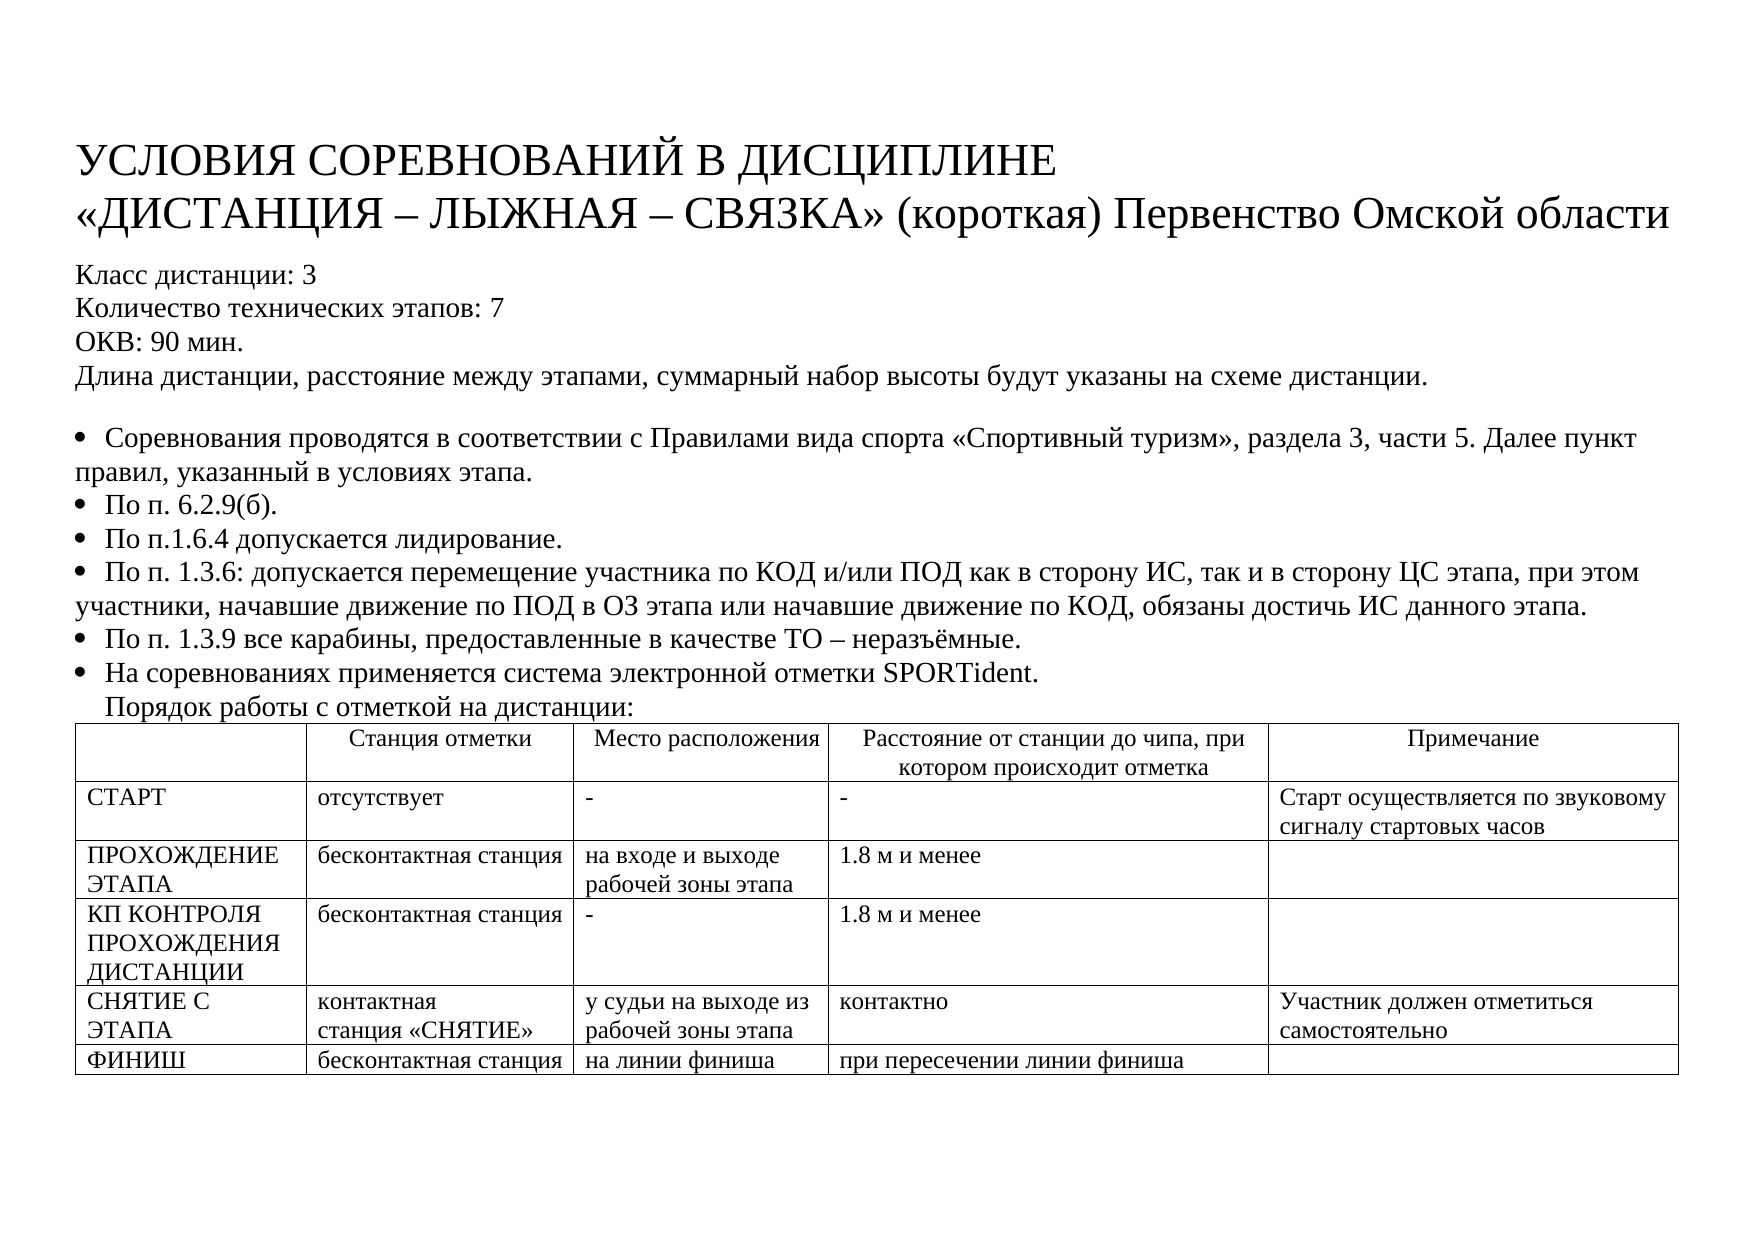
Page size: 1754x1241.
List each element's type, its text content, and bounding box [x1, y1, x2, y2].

table_cell - [829, 782, 1268, 839]
table_cell у судьи на выходе из рабочей зоны этапа [574, 986, 828, 1044]
table_cell бесконтактная станция [307, 1045, 573, 1074]
table_cell ФИНИШ [76, 1045, 306, 1074]
table_header Примечание [1269, 724, 1678, 781]
text УСЛОВИЯ СОРЕВНОВАНИЙ В ДИСЦИПЛИНЕ [75, 132, 1679, 185]
table_header Расстояние от станции до чипа, при котором происходит отметка [829, 724, 1268, 781]
table_cell контактно [829, 986, 1268, 1044]
table_cell Участник должен отметиться самостоятельно [1269, 986, 1678, 1044]
table_header Место расположения [574, 724, 828, 781]
table_cell на входе и выходе рабочей зоны этапа [574, 841, 828, 898]
text «ДИСТАНЦИЯ – ЛЫЖНАЯ – СВЯЗКА» (короткая) Первенство Омской области [75, 185, 1679, 238]
table_cell отсутствует [307, 782, 573, 839]
text Класс дистанции: 3 [75, 257, 1679, 291]
table_cell ПРОХОЖДЕНИЕ ЭТАПА [76, 841, 306, 898]
table_cell Старт осуществляется по звуковому сигналу стартовых часов [1269, 782, 1678, 839]
table_cell на линии финиша [574, 1045, 828, 1074]
list По п. 6.2.9(б). [75, 487, 1679, 521]
table_cell - [574, 899, 828, 985]
text ОКВ: 90 мин. [75, 324, 1679, 358]
list По п. 1.3.6: допускается перемещение участника по КОД и/или ПОД как в сторону ИС, так и в сторону ЦС этапа, при этом участники, начавшие движение по ПОД в ОЗ этапа или начавшие движение по КОД, обязаны достичь ИС данного этапа. [75, 554, 1679, 622]
table_cell СНЯТИЕ С ЭТАПА [76, 986, 306, 1044]
list По п.1.6.4 допускается лидирование. [75, 521, 1679, 554]
list Соревнования проводятся в соответствии с Правилами вида спорта «Спортивный туризм», раздела 3, части 5. Далее пункт правил, указанный в условиях этапа. [75, 420, 1679, 487]
table_cell контактная станция «СНЯТИЕ» [307, 986, 573, 1044]
table_cell СТАРТ [76, 782, 306, 839]
table_header Станция отметки [307, 724, 573, 781]
table_cell [1269, 899, 1678, 985]
list На соревнованиях применяется система электронной отметки SPORTident. [75, 655, 1679, 689]
table_cell 1.8 м и менее [829, 841, 1268, 898]
list Порядок работы с отметкой на дистанции: [104, 689, 1679, 722]
table_cell - [574, 782, 828, 839]
text Длина дистанции, расстояние между этапами, суммарный набор высоты будут указаны на схеме дистанции. [75, 358, 1679, 391]
text Количество технических этапов: 7 [75, 291, 1679, 324]
table_header [76, 724, 306, 781]
table_cell 1.8 м и менее [829, 899, 1268, 985]
table_cell [1269, 841, 1678, 898]
table_cell бесконтактная станция [307, 841, 573, 898]
table_cell КП КОНТРОЛЯ ПРОХОЖДЕНИЯ ДИСТАНЦИИ [76, 899, 306, 985]
table_cell [1269, 1045, 1678, 1074]
list По п. 1.3.9 все карабины, предоставленные в качестве ТО – неразъёмные. [75, 622, 1679, 655]
table_cell бесконтактная станция [307, 899, 573, 985]
table_cell при пересечении линии финиша [829, 1045, 1268, 1074]
